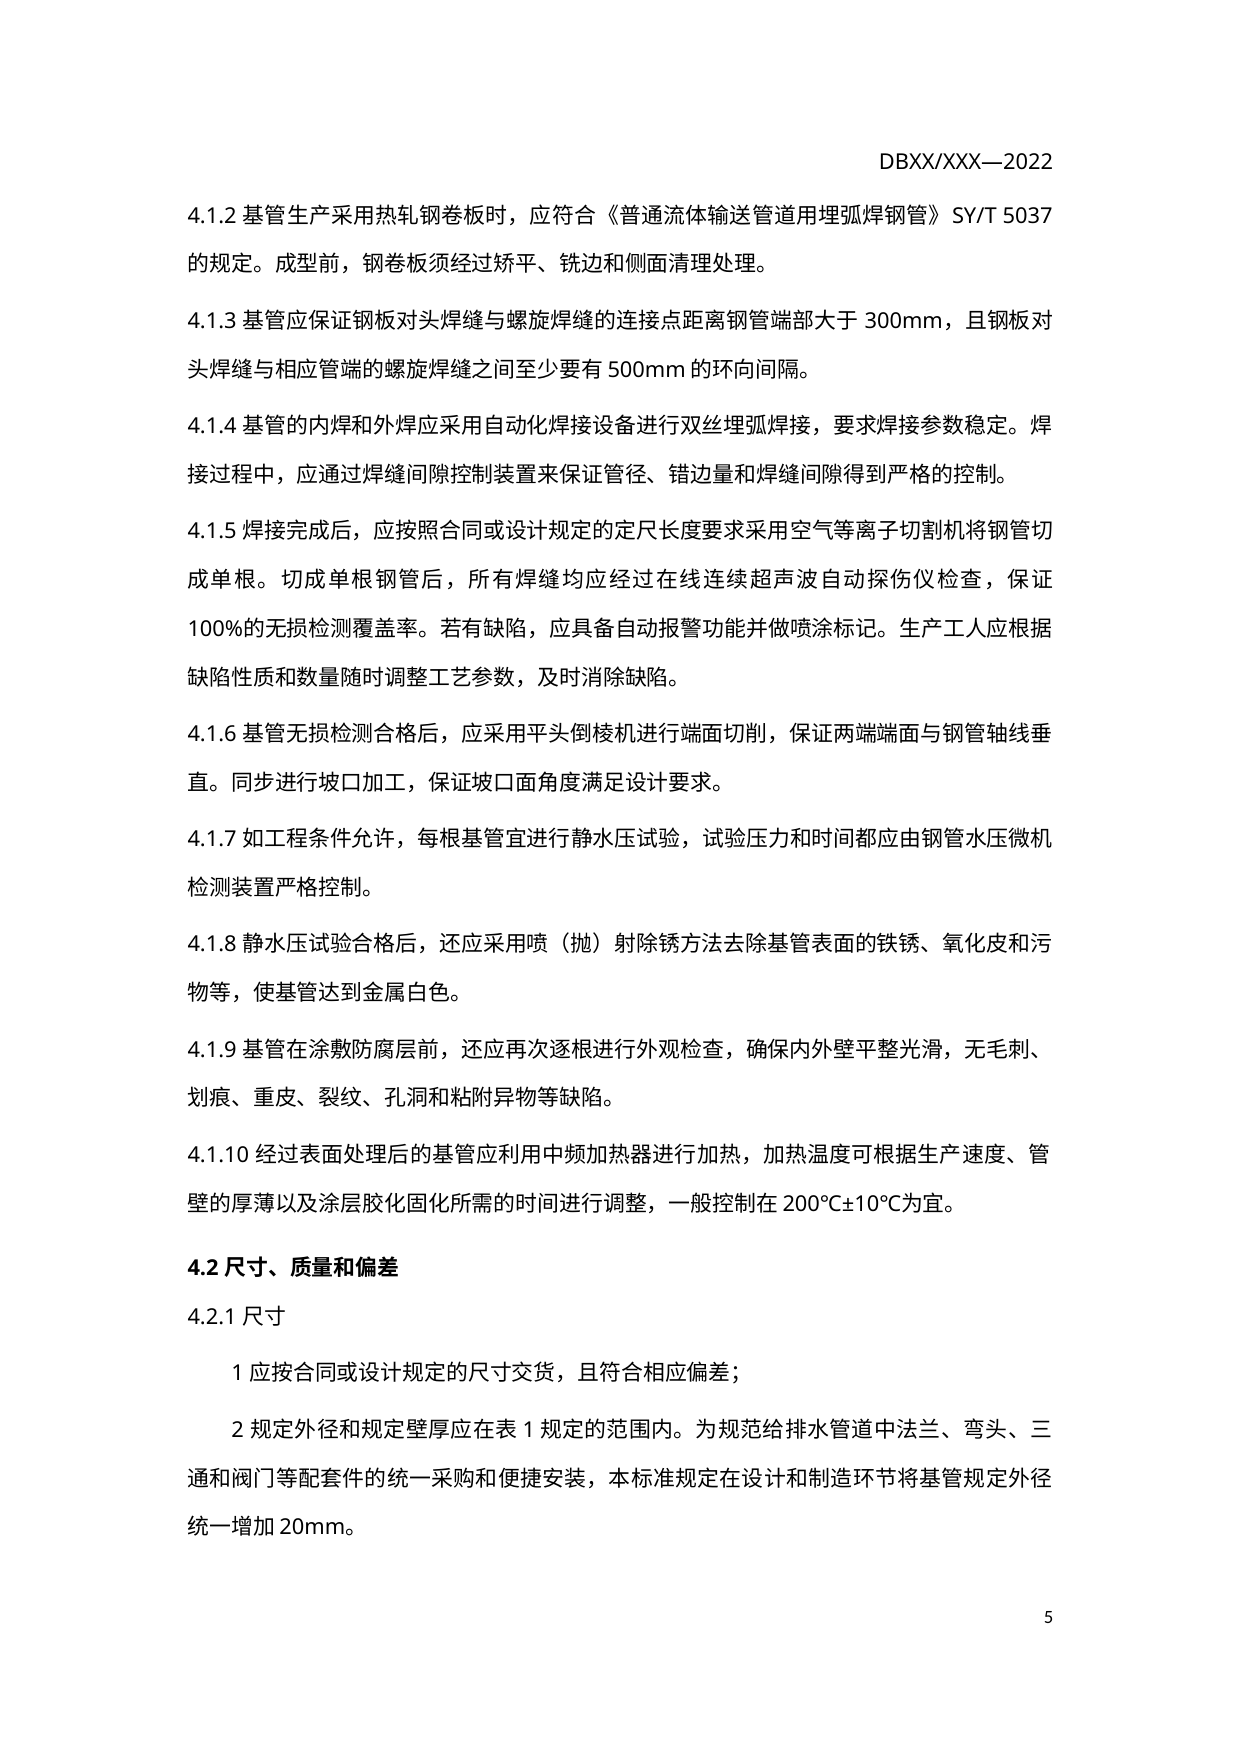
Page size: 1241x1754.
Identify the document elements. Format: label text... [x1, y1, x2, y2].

text 4.1.3 基管应保证钢板对头焊缝与螺旋焊缝的连接点距离钢管端部大于300mm，且钢板对头焊缝与相应管端的螺旋焊缝之间至少要有500mm的环向间隔。 [187, 302, 1053, 384]
text 4.2.1 尺寸 [187, 1298, 1053, 1331]
text 4.1.2 基管生产采用热轧钢卷板时，应符合《普通流体输送管道用埋弧焊钢管》SY/T 5037的规定。成型前，钢卷板须经过矫平、铣边和侧面清理处理。 [187, 197, 1053, 278]
text 4.1.7 如工程条件允许，每根基管宜进行静水压试验，试验压力和时间都应由钢管水压微机检测装置严格控制。 [187, 821, 1053, 902]
text 4.1.10 经过表面处理后的基管应利用中频加热器进行加热，加热温度可根据生产速度、管壁的厚薄以及涂层胶化固化所需的时间进行调整，一般控制在200℃±10℃为宜。 [187, 1136, 1053, 1218]
text 1 应按合同或设计规定的尺寸交货，且符合相应偏差； [187, 1355, 1053, 1387]
text 4.1.8 静水压试验合格后，还应采用喷（抛）射除锈方法去除基管表面的铁锈、氧化皮和污物等，使基管达到金属白色。 [187, 926, 1053, 1007]
text 4.1.5 焊接完成后，应按照合同或设计规定的定尺长度要求采用空气等离子切割机将钢管切成单根。切成单根钢管后，所有焊缝均应经过在线连续超声波自动探伤仪检查，保证100%的无损检测覆盖率。若有缺陷，应具备自动报警功能并做喷涂标记。生产工人应根据缺陷性质和数量随时调整工艺参数，及时消除缺陷。 [187, 513, 1053, 692]
text 4.2 尺寸、质量和偏差 [187, 1250, 1053, 1282]
text 4.1.6 基管无损检测合格后，应采用平头倒棱机进行端面切削，保证两端端面与钢管轴线垂直。同步进行坡口加工，保证坡口面角度满足设计要求。 [187, 716, 1053, 797]
text 4.1.9 基管在涂敷防腐层前，还应再次逐根进行外观检查，确保内外壁平整光滑，无毛刺、划痕、重皮、裂纹、孔洞和粘附异物等缺陷。 [187, 1031, 1053, 1112]
text 2 规定外径和规定壁厚应在表1规定的范围内。为规范给排水管道中法兰、弯头、三通和阀门等配套件的统一采购和便捷安装，本标准规定在设计和制造环节将基管规定外径统一增加20mm。 [187, 1411, 1053, 1541]
text 4.1.4 基管的内焊和外焊应采用自动化焊接设备进行双丝埋弧焊接，要求焊接参数稳定。焊接过程中，应通过焊缝间隙控制装置来保证管径、错边量和焊缝间隙得到严格的控制。 [187, 408, 1053, 489]
